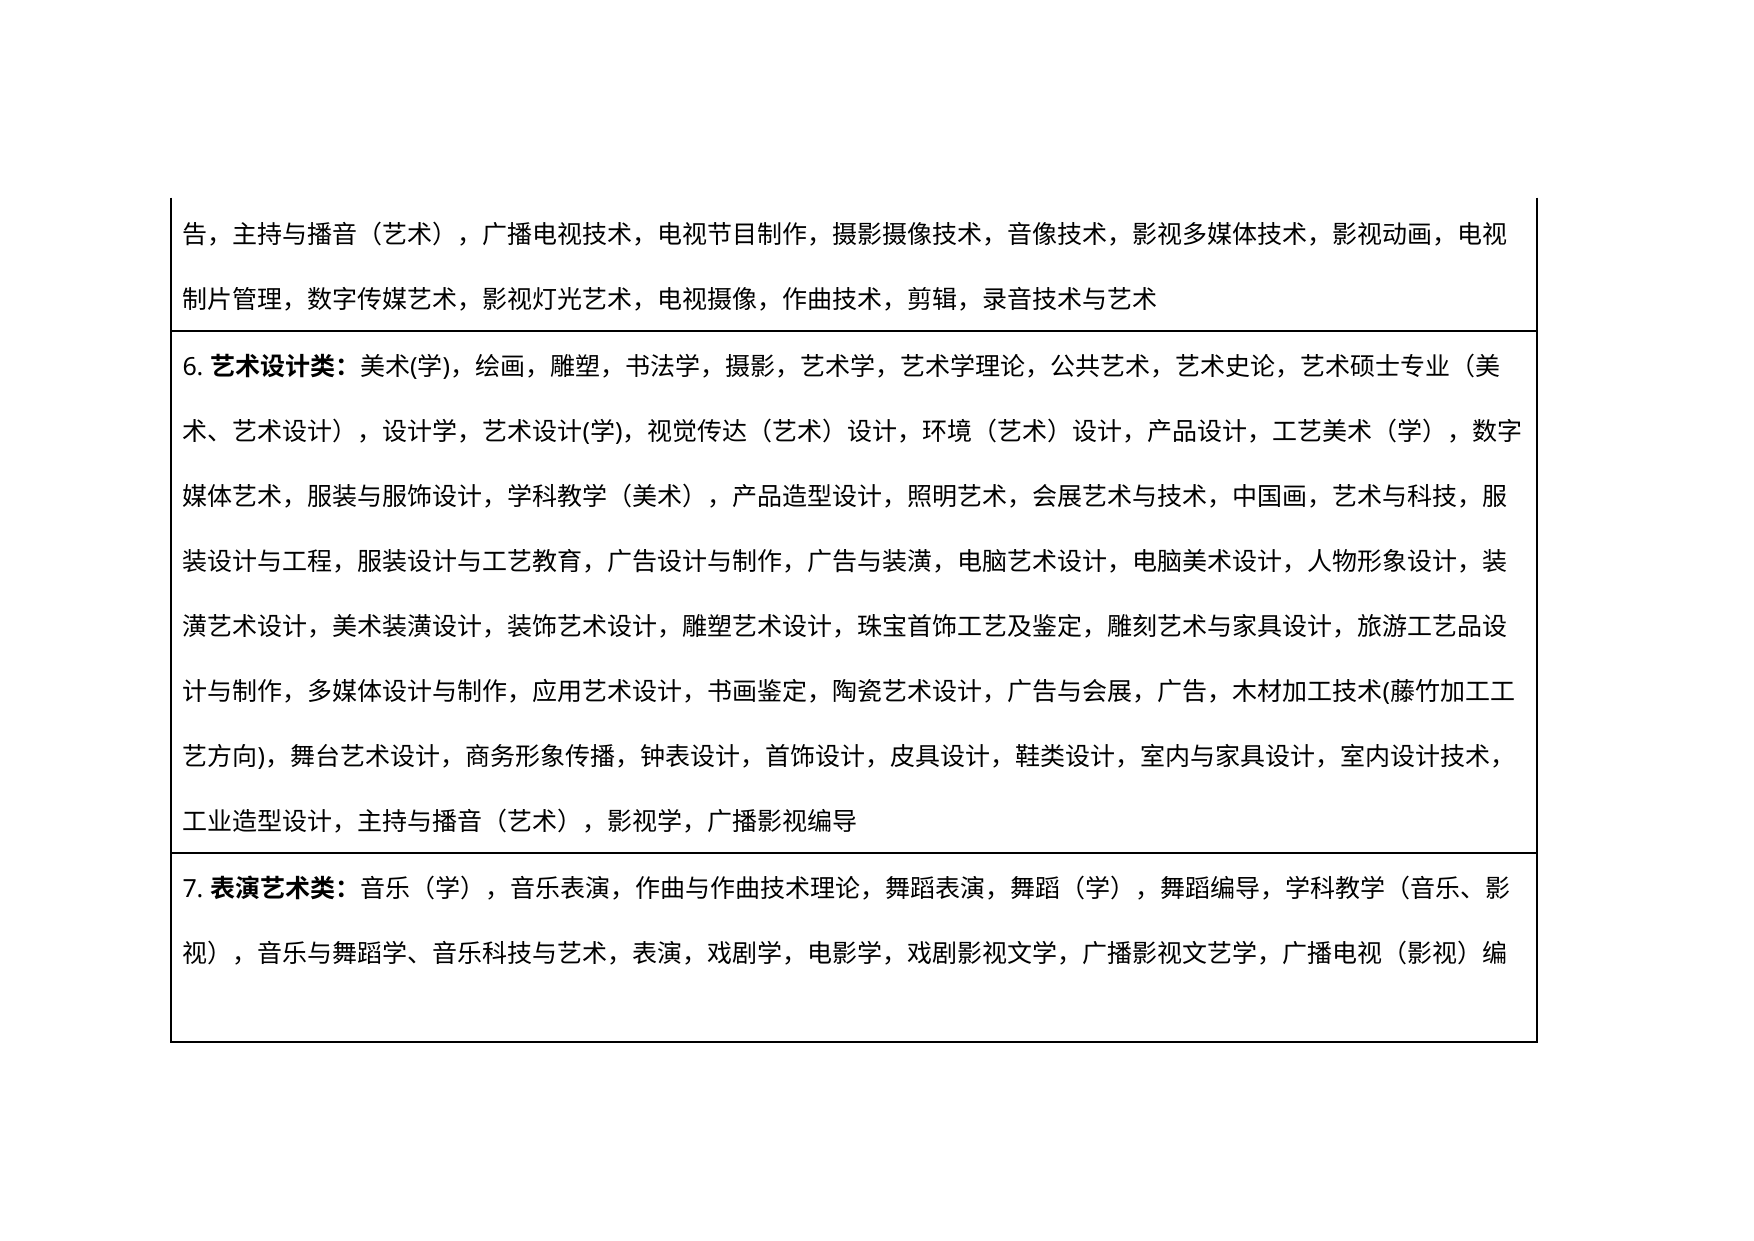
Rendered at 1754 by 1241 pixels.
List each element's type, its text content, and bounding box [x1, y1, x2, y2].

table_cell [172, 198, 1536, 330]
table_cell 6. 艺术设计类：美术(学)，绘画，雕塑，书法学，摄影，艺术学，艺术学理论，公共艺术，艺术史论，艺术硕士专业（美术、艺术设计），设计学，艺术设计(学)，视觉传达（艺术）设计，环境（艺术）设计，产品设计，工艺美术（学），数字媒体艺术，服装与服饰设计，学科教学（美术），产品造型设计，照明艺术，会展艺术与技术，中国画，艺术与科技，服装设计与工程，服装设计与工艺教育，广告设计与制作，广告与装潢，电脑艺术设计，电脑美术设计，人物形象设计，装潢艺术设计，美术装潢设计，装饰艺术设计，雕塑艺术设计，珠宝首饰工艺及鉴定，雕刻艺术与家具设计，旅游工艺品设计与制作，多媒体设计与制作，应用艺术设计，书画鉴定，陶瓷艺术设计，广告与会展，广告，木材加工技术(藤竹加工工艺方向)，舞台艺术设计，商务形象传播，钟表设计，首饰设计，皮具设计，鞋类设计，室内与家具设计，室内设计技术，工业造型设计，主持与播音（艺术），影视学，广播影视编导 [172, 332, 1536, 852]
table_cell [172, 854, 1536, 1041]
